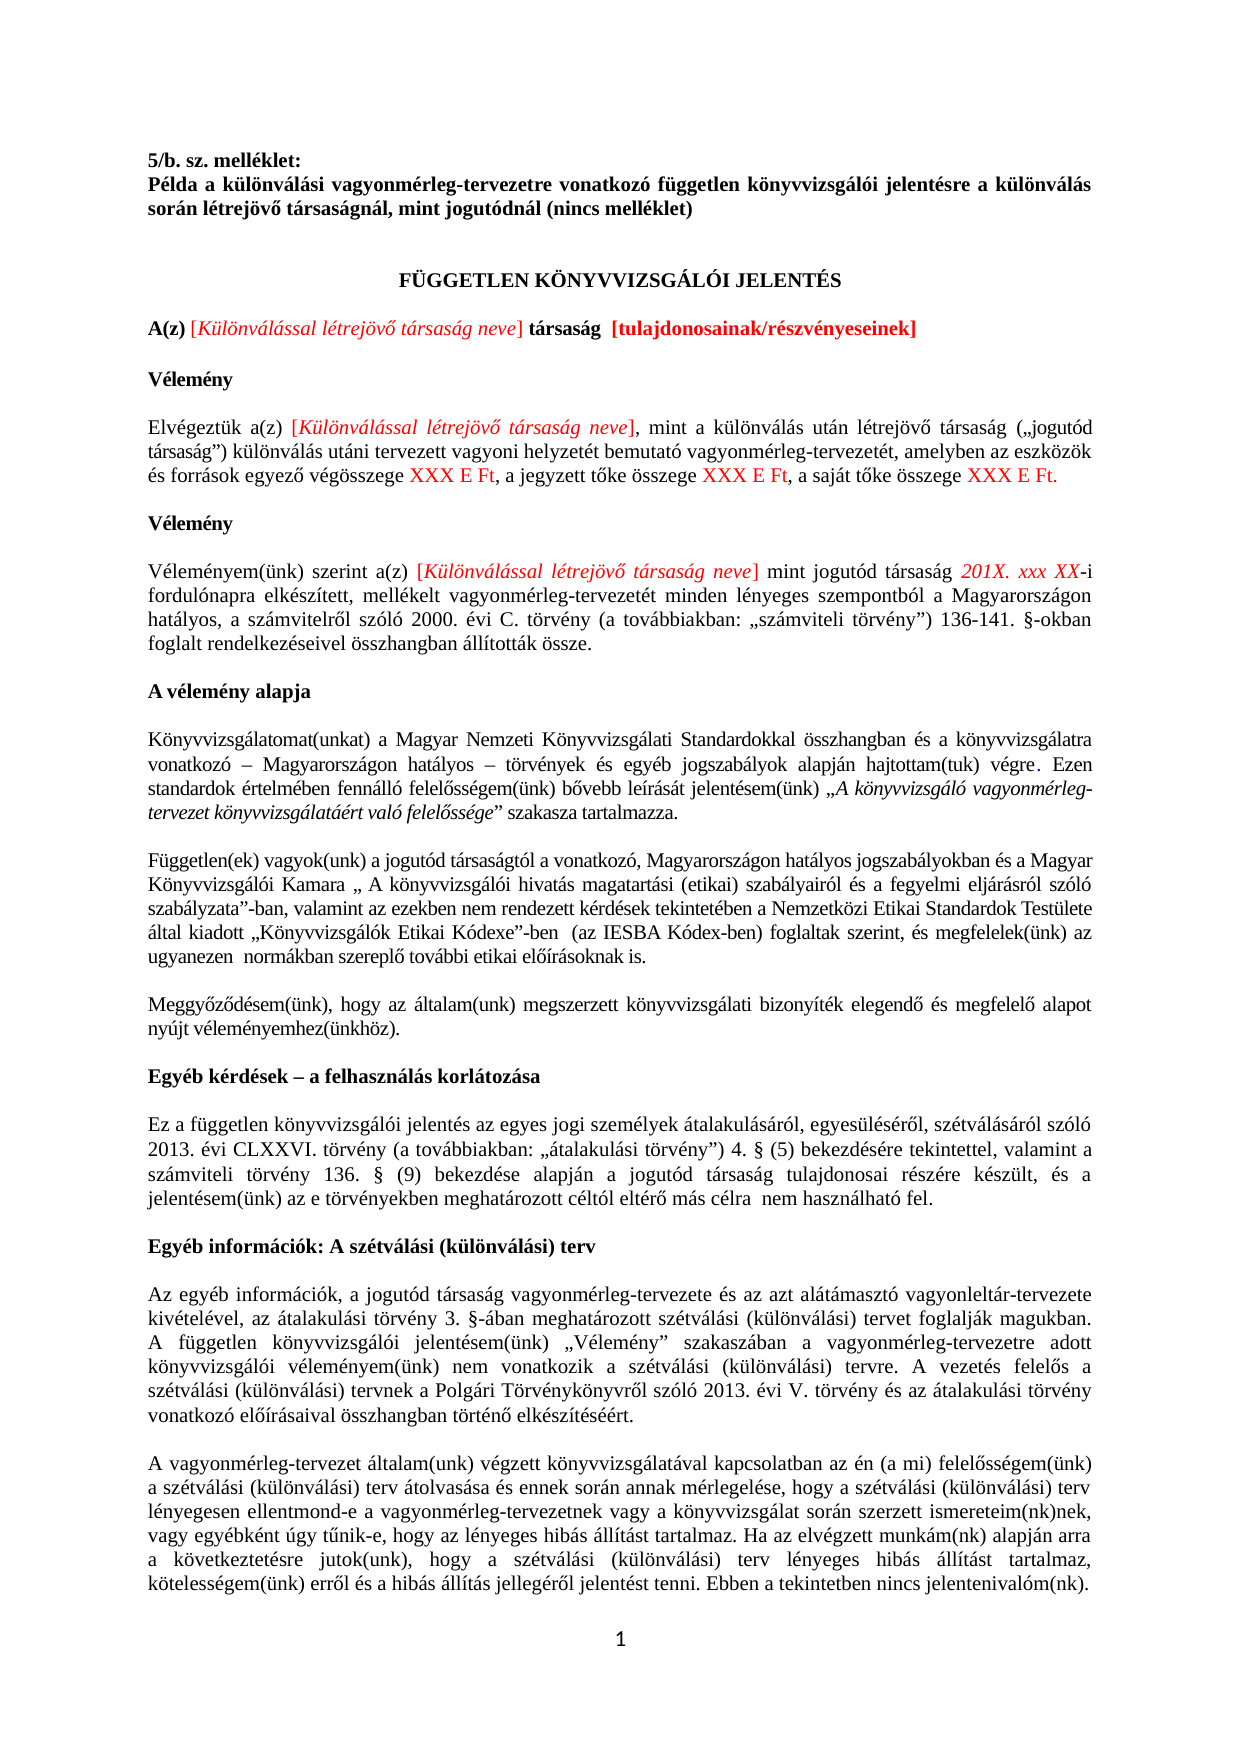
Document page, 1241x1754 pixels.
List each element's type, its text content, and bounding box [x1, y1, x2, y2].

text Vélemény [148, 366, 1093, 391]
text Vélemény [148, 511, 1093, 535]
text Egyéb kérdések – a felhasználás korlátozása [148, 1064, 1093, 1088]
text A vélemény alapja [148, 679, 1093, 703]
subtitle Példa a különválási vagyonmérleg-tervezetre vonatkozó független könyvvizsgálói jelentésre a különválás során létrejövő társaságnál, mint jogutódnál (nincs melléklet) [148, 172, 1093, 220]
text A vagyonmérleg-tervezet általam(unk) végzett könyvvizsgálatával kapcsolatban az én (a mi) felelősségem(ünk) a szétválási (különválási) terv átolvasása és ennek során annak mérlegelése, hogy a szétválási (különválási) terv lényegesen ellentmond-e a vagyonmérleg-tervezetnek vagy a könyvvizsgálat során szerzett ismereteim(nk)nek, vagy egyébként úgy tűnik-e, hogy az lényeges hibás állítást tartalmaz. Ha az elvégzett munkám(nk) alapján arra a következtetésre jutok(unk), hogy a szétválási (különválási) terv lényeges hibás állítást tartalmaz, kötelességem(ünk) erről és a hibás állítás jellegéről jelentést tenni. Ebben a tekintetben nincs jelentenivalóm(nk). [148, 1451, 1093, 1595]
subtitle 5/b. sz. melléklet: [148, 148, 1093, 172]
text A(z) [Különválással létrejövő társaság neve] társaság [tulajdonosainak/részvényeseinek] [148, 316, 1093, 340]
text Az egyéb információk, a jogutód társaság vagyonmérleg-tervezete és az azt alátámasztó vagyonleltár-tervezete kivételével, az átalakulási törvény 3. §-ában meghatározott szétválási (különválási) tervet foglalják magukban. A független könyvvizsgálói jelentésem(ünk) „Vélemény” szakaszában a vagyonmérleg-tervezetre adott könyvvizsgálói véleményem(ünk) nem vonatkozik a szétválási (különválási) tervre. A vezetés felelős a szétválási (különválási) tervnek a Polgári Törvénykönyvről szóló 2013. évi V. törvény és az átalakulási törvény vonatkozó előírásaival összhangban történő elkészítéséért. [148, 1282, 1093, 1427]
text Egyéb információk: A szétválási (különválási) terv [148, 1234, 1093, 1258]
text Véleményem(ünk) szerint a(z) [Különválással létrejövő társaság neve] mint jogutód társaság 201X. xxx XX-i fordulónapra elkészített, mellékelt vagyonmérleg-tervezetét minden lényeges szempontból a Magyarországon hatályos, a számvitelről szóló 2000. évi C. törvény (a továbbiakban: „számviteli törvény”) 136-141. §-okban foglalt rendelkezéseivel összhangban állították össze. [148, 559, 1093, 655]
text FÜGGETLEN KÖNYVVIZSGÁLÓI JELENTÉS [148, 268, 1093, 292]
text Elvégeztük a(z) [Különválással létrejövő társaság neve], mint a különválás után létrejövő társaság („jogutód társaság”) különválás utáni tervezett vagyoni helyzetét bemutató vagyonmérleg-tervezetét, amelyben az eszközök és források egyező végösszege XXX E Ft, a jegyzett tőke összege XXX E Ft, a saját tőke összege XXX E Ft. [148, 414, 1093, 487]
text Meggyőződésem(ünk), hogy az általam(unk) megszerzett könyvvizsgálati bizonyíték elegendő és megfelelő alapot nyújt véleményemhez(ünkhöz). [148, 992, 1093, 1040]
text Ez a független könyvvizsgálói jelentés az egyes jogi személyek átalakulásáról, egyesüléséről, szétválásáról szóló 2013. évi CLXXVI. törvény (a továbbiakban: „átalakulási törvény”) 4. § (5) bekezdésére tekintettel, valamint a számviteli törvény 136. § (9) bekezdése alapján a jogutód társaság tulajdonosai részére készült, és a jelentésem(ünk) az e törvényekben meghatározott céltól eltérő más célra nem használható fel. [148, 1112, 1093, 1210]
text Könyvvizsgálatomat(unkat) a Magyar Nemzeti Könyvvizsgálati Standardokkal összhangban és a könyvvizsgálatra vonatkozó – Magyarországon hatályos – törvények és egyéb jogszabályok alapján hajtottam(tuk) végre. Ezen standardok értelmében fennálló felelősségem(ünk) bővebb leírását jelentésem(ünk) „A könyvvizsgáló vagyonmérleg-tervezet könyvvizsgálatáért való felelőssége” szakasza tartalmazza. [148, 727, 1093, 824]
text Független(ek) vagyok(unk) a jogutód társaságtól a vonatkozó, Magyarországon hatályos jogszabályokban és a Magyar Könyvvizsgálói Kamara „ A könyvvizsgálói hivatás magatartási (etikai) szabályairól és a fegyelmi eljárásról szóló szabályzata”-ban, valamint az ezekben nem rendezett kérdések tekintetében a Nemzetközi Etikai Standardok Testülete által kiadott „Könyvvizsgálók Etikai Kódexe”-ben (az IESBA Kódex-ben) foglaltak szerint, és megfelelek(ünk) az ugyanezen normákban szereplő további etikai előírásoknak is. [148, 848, 1093, 968]
